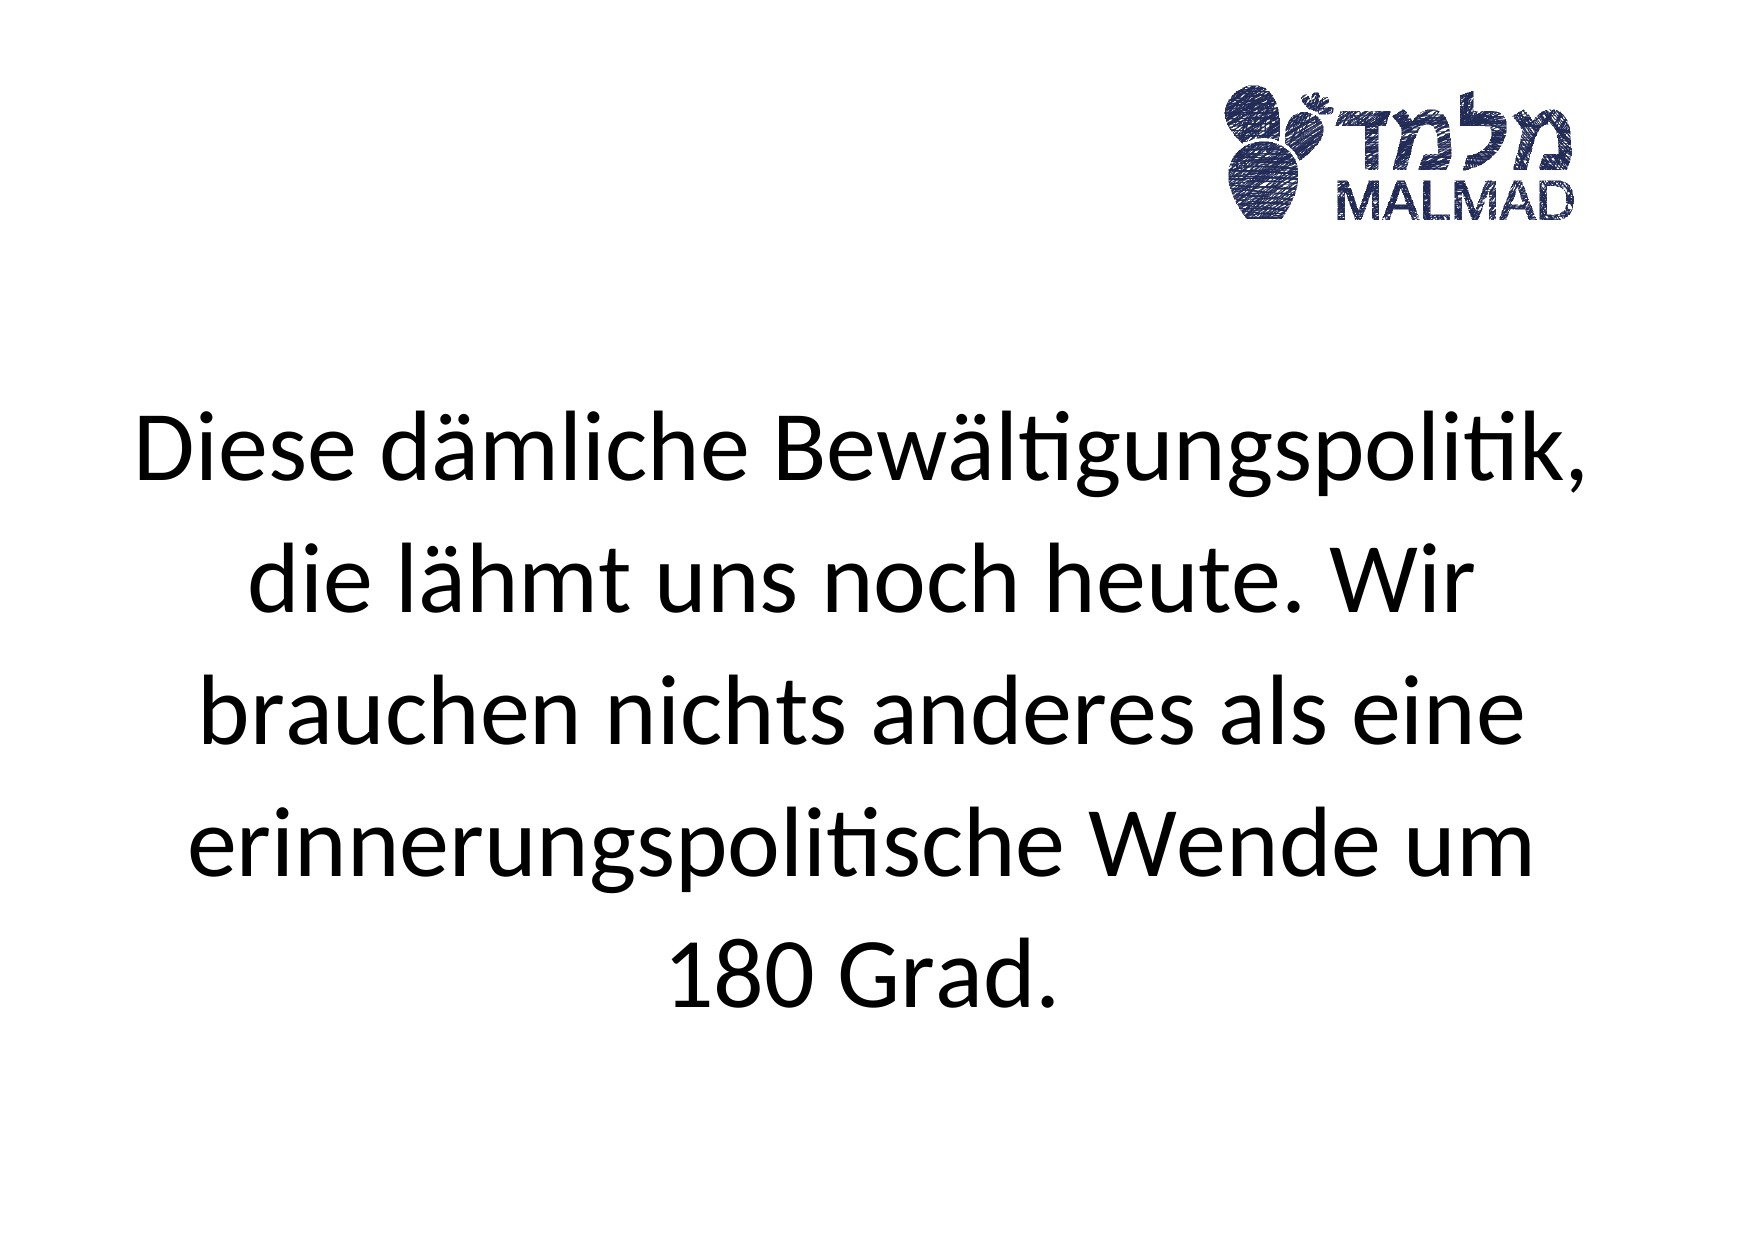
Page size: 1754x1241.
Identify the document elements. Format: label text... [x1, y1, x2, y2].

text Diese dämliche Bewältigungspolitik, die lähmt uns noch heute. Wir brauchen nichts anderes als eine erinnerungspolitische Wende um 180 Grad. [118, 384, 1606, 1033]
picture [1224, 73, 1575, 236]
